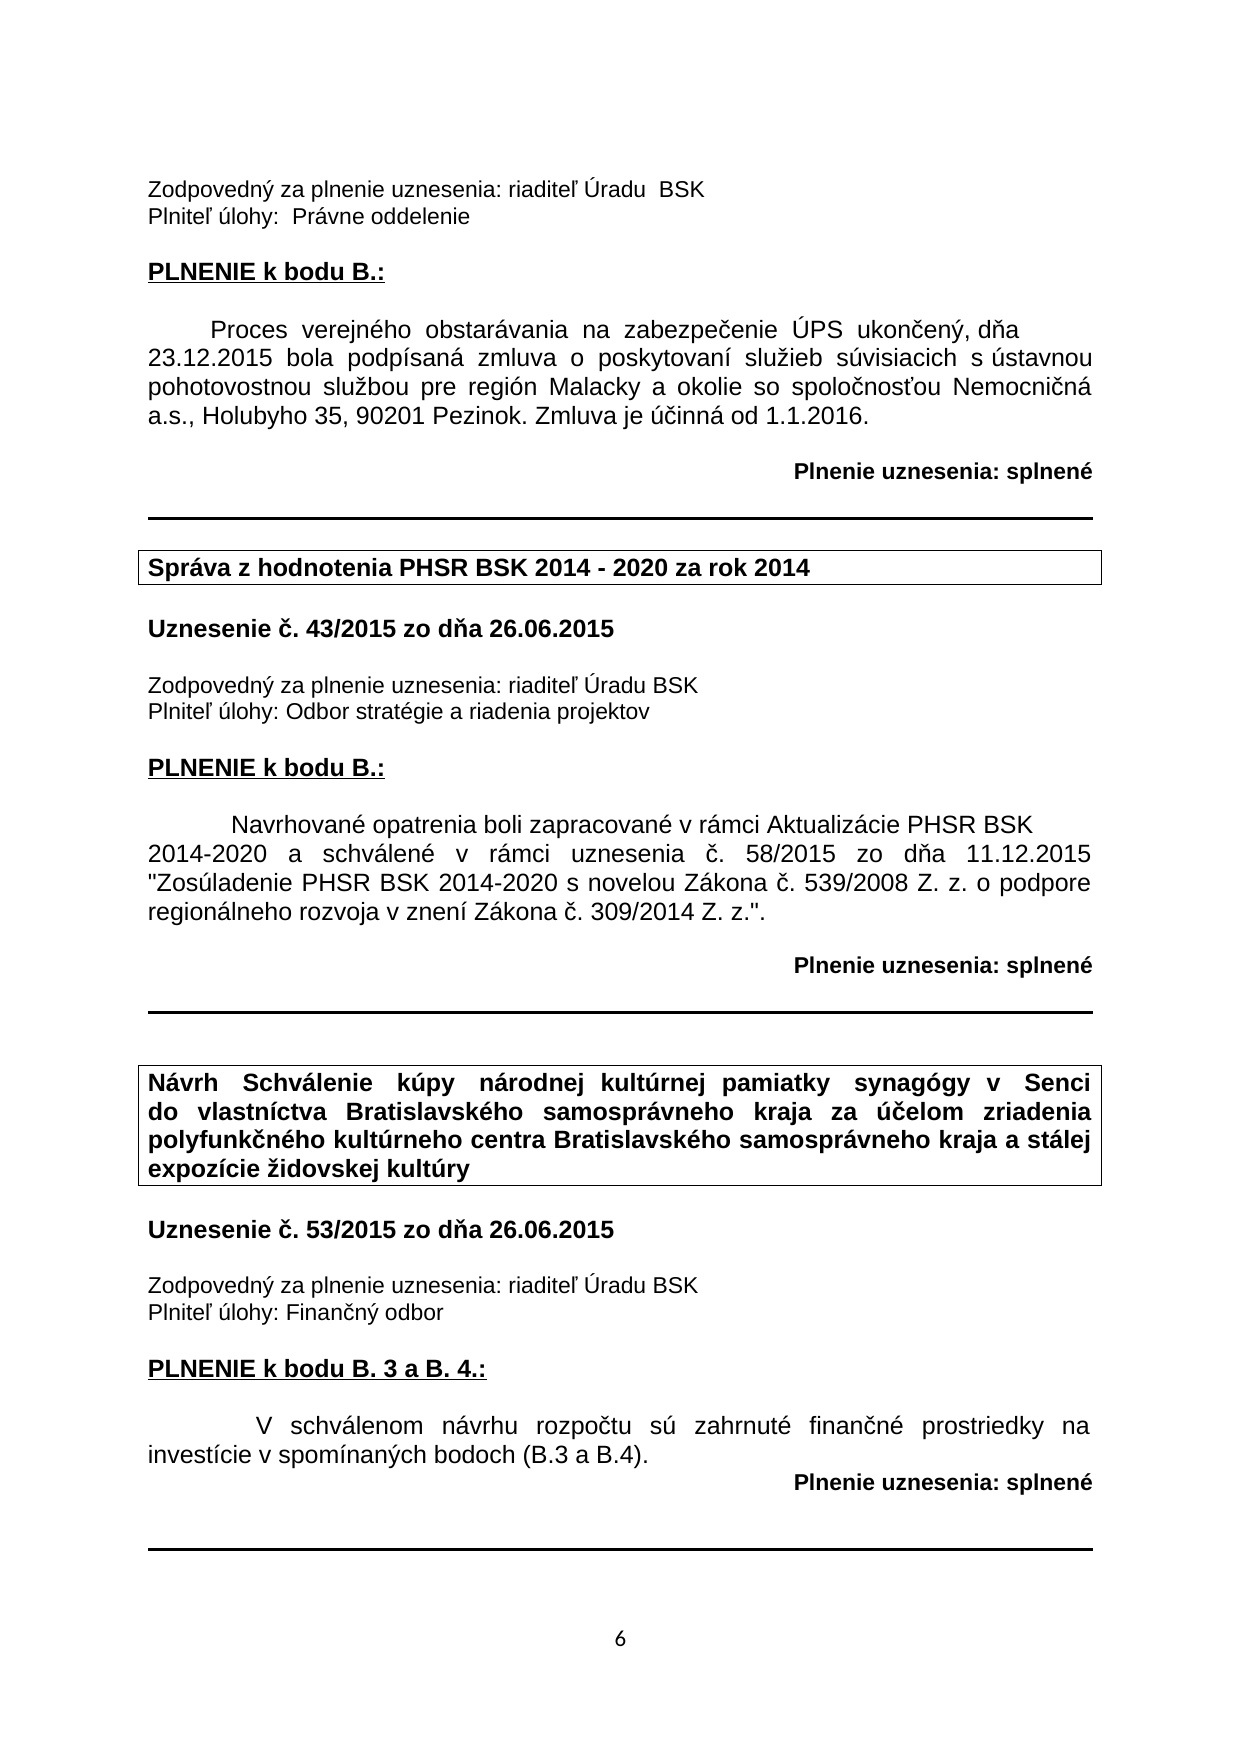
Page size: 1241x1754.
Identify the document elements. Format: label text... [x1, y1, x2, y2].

text 23.12.2015 bola podpísaná zmluva o poskytovaní služieb súvisiacich s ústavnou pohotovostnou službou pre región Malacky a okolie so spoločnosťou Nemocničná a.s., Holubyho 35, 90201 Pezinok. Zmluva je účinná od 1.1.2016. [148, 343, 1093, 429]
text Plniteľ úlohy: Odbor stratégie a riadenia projektov [148, 698, 1093, 724]
text PLNENIE k bodu B.: [148, 257, 1093, 286]
text Správa z hodnotenia PHSR BSK 2014 - 2020 za rok 2014 [139, 551, 1101, 584]
text PLNENIE k bodu B. 3 a B. 4.: [148, 1354, 1093, 1382]
text 2014-2020 a schválené v rámci uznesenia č. 58/2015 zo dňa 11.12.2015 "Zosúladenie PHSR BSK 2014-2020 s novelou Zákona č. 539/2008 Z. z. o podpore regionálneho rozvoja v znení Zákona č. 309/2014 Z. z.". [148, 839, 1093, 926]
text Návrh Schválenie kúpy národnej kultúrnej pamiatky synagógy v Senci do vlastníctva Bratislavského samosprávneho kraja za účelom zriadenia polyfunkčného kultúrneho centra Bratislavského samosprávneho kraja a stálej expozície židovskej kultúry [139, 1066, 1101, 1185]
text Zodpovedný za plnenie uznesenia: riaditeľ Úradu BSK [148, 1272, 1093, 1298]
text Zodpovedný za plnenie uznesenia: riaditeľ Úradu BSK [148, 672, 1093, 698]
text Proces verejného obstarávania na zabezpečenie ÚPS ukončený, dňa [148, 314, 1093, 343]
text Plnenie uznesenia: splnené [148, 1469, 1093, 1495]
text Plniteľ úlohy: Právne oddelenie [148, 203, 1093, 229]
text Uznesenie č. 43/2015 zo dňa 26.06.2015 [148, 614, 1093, 643]
text V schválenom návrhu rozpočtu sú zahrnuté finančné prostriedky na investície v spomínaných bodoch (B.3 a B.4). [148, 1411, 1093, 1469]
text Plniteľ úlohy: Finančný odbor [148, 1298, 1093, 1325]
text Plnenie uznesenia: splnené [148, 952, 1093, 978]
text PLNENIE k bodu B.: [148, 753, 1093, 782]
text Zodpovedný za plnenie uznesenia: riaditeľ Úradu BSK [148, 176, 1093, 203]
text Navrhované opatrenia boli zapracované v rámci Aktualizácie PHSR BSK [148, 811, 1093, 839]
text Plnenie uznesenia: splnené [148, 458, 1093, 485]
text Uznesenie č. 53/2015 zo dňa 26.06.2015 [148, 1215, 1093, 1243]
